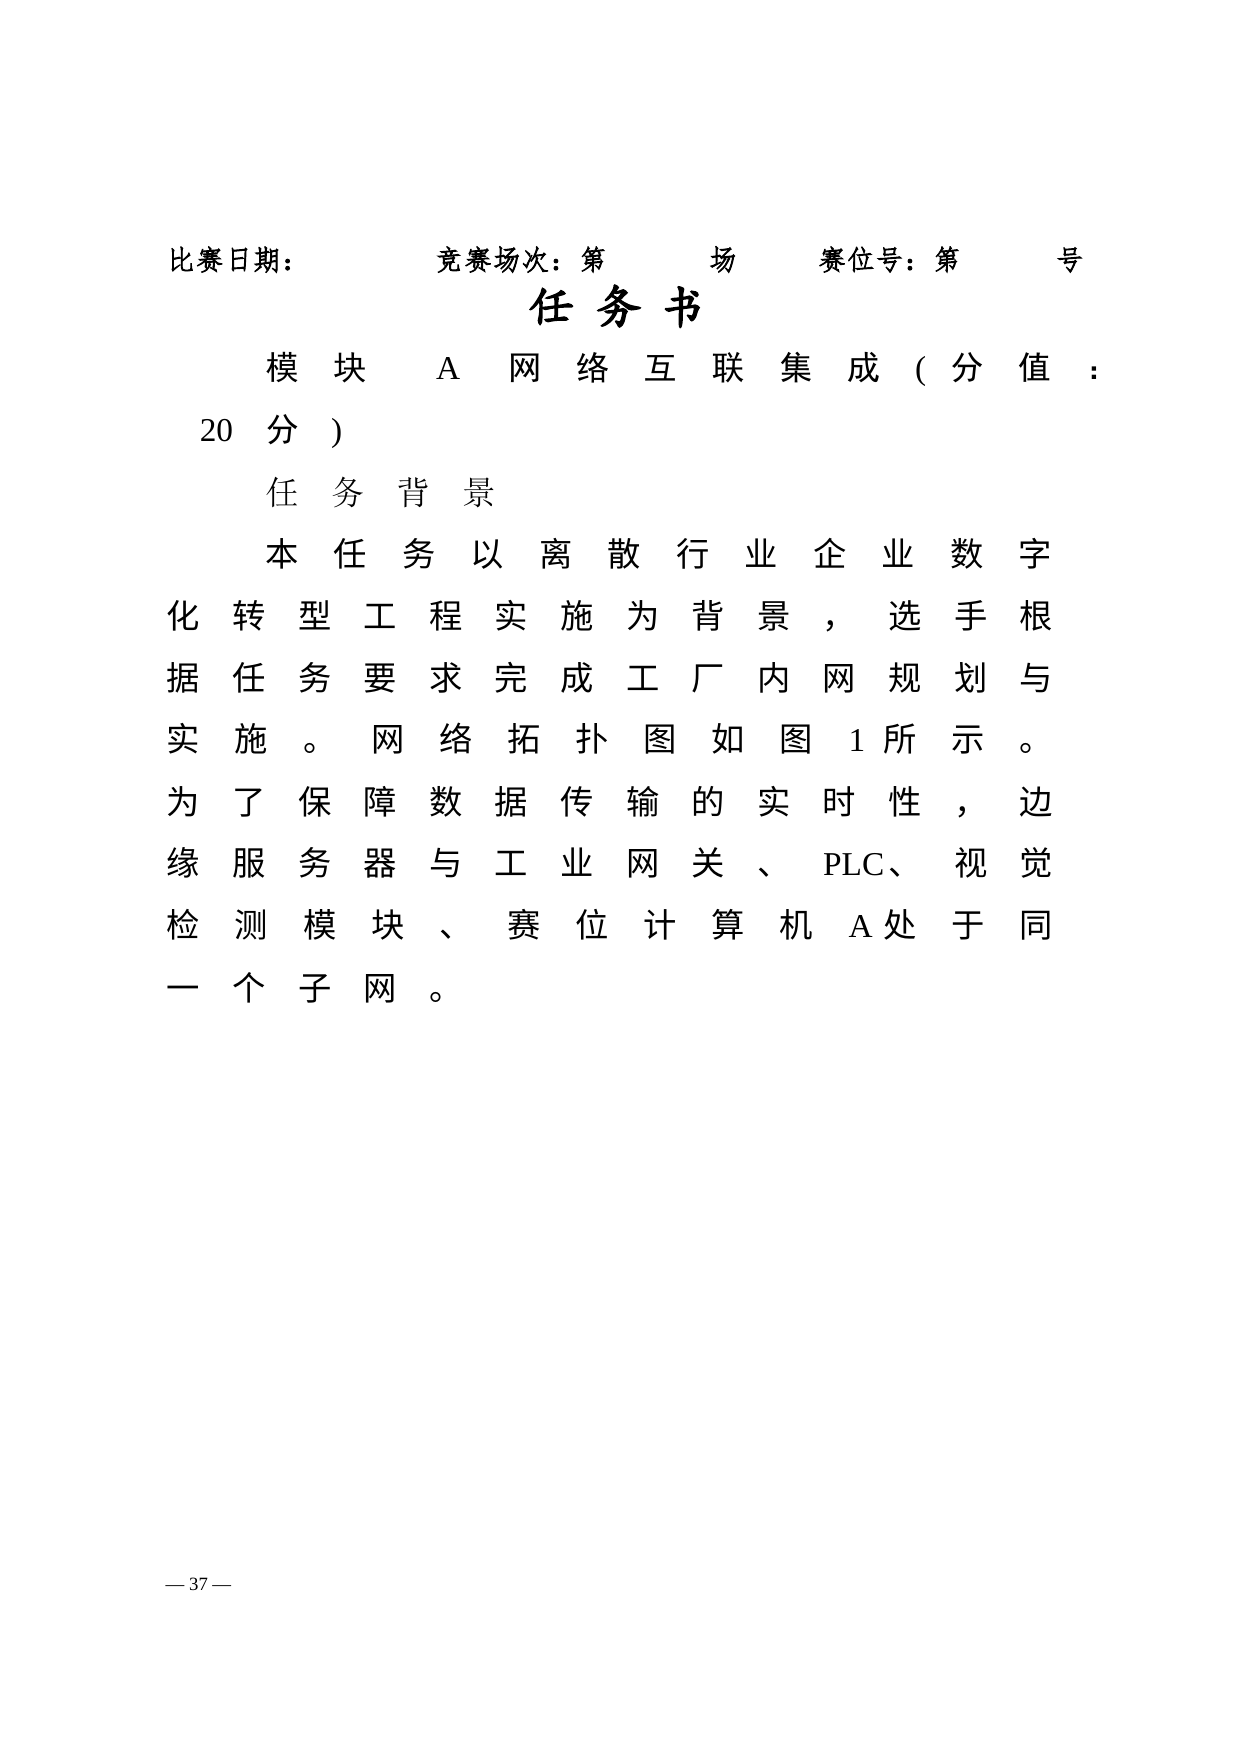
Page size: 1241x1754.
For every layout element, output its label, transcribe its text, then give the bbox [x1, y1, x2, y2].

text 比赛日期： 竞赛场次：第 场 赛位号：第 号 [167, 241, 1085, 273]
text 任务书 [167, 273, 1085, 335]
text 任务背景 [167, 459, 1085, 521]
text 本任务以离散行业企业数字化转型工程实施为背景，选手根据任务要求完成工厂内网规划与实施。网络拓扑图如图1所示。为了保障数据传输的实时性，边缘服务器与工业网关、PLC、视觉检测模块、赛位计算机A处于同一个子网。 [167, 521, 1085, 1017]
text 模块 A 网络互联集成(分值： 20 分) [167, 335, 1085, 459]
